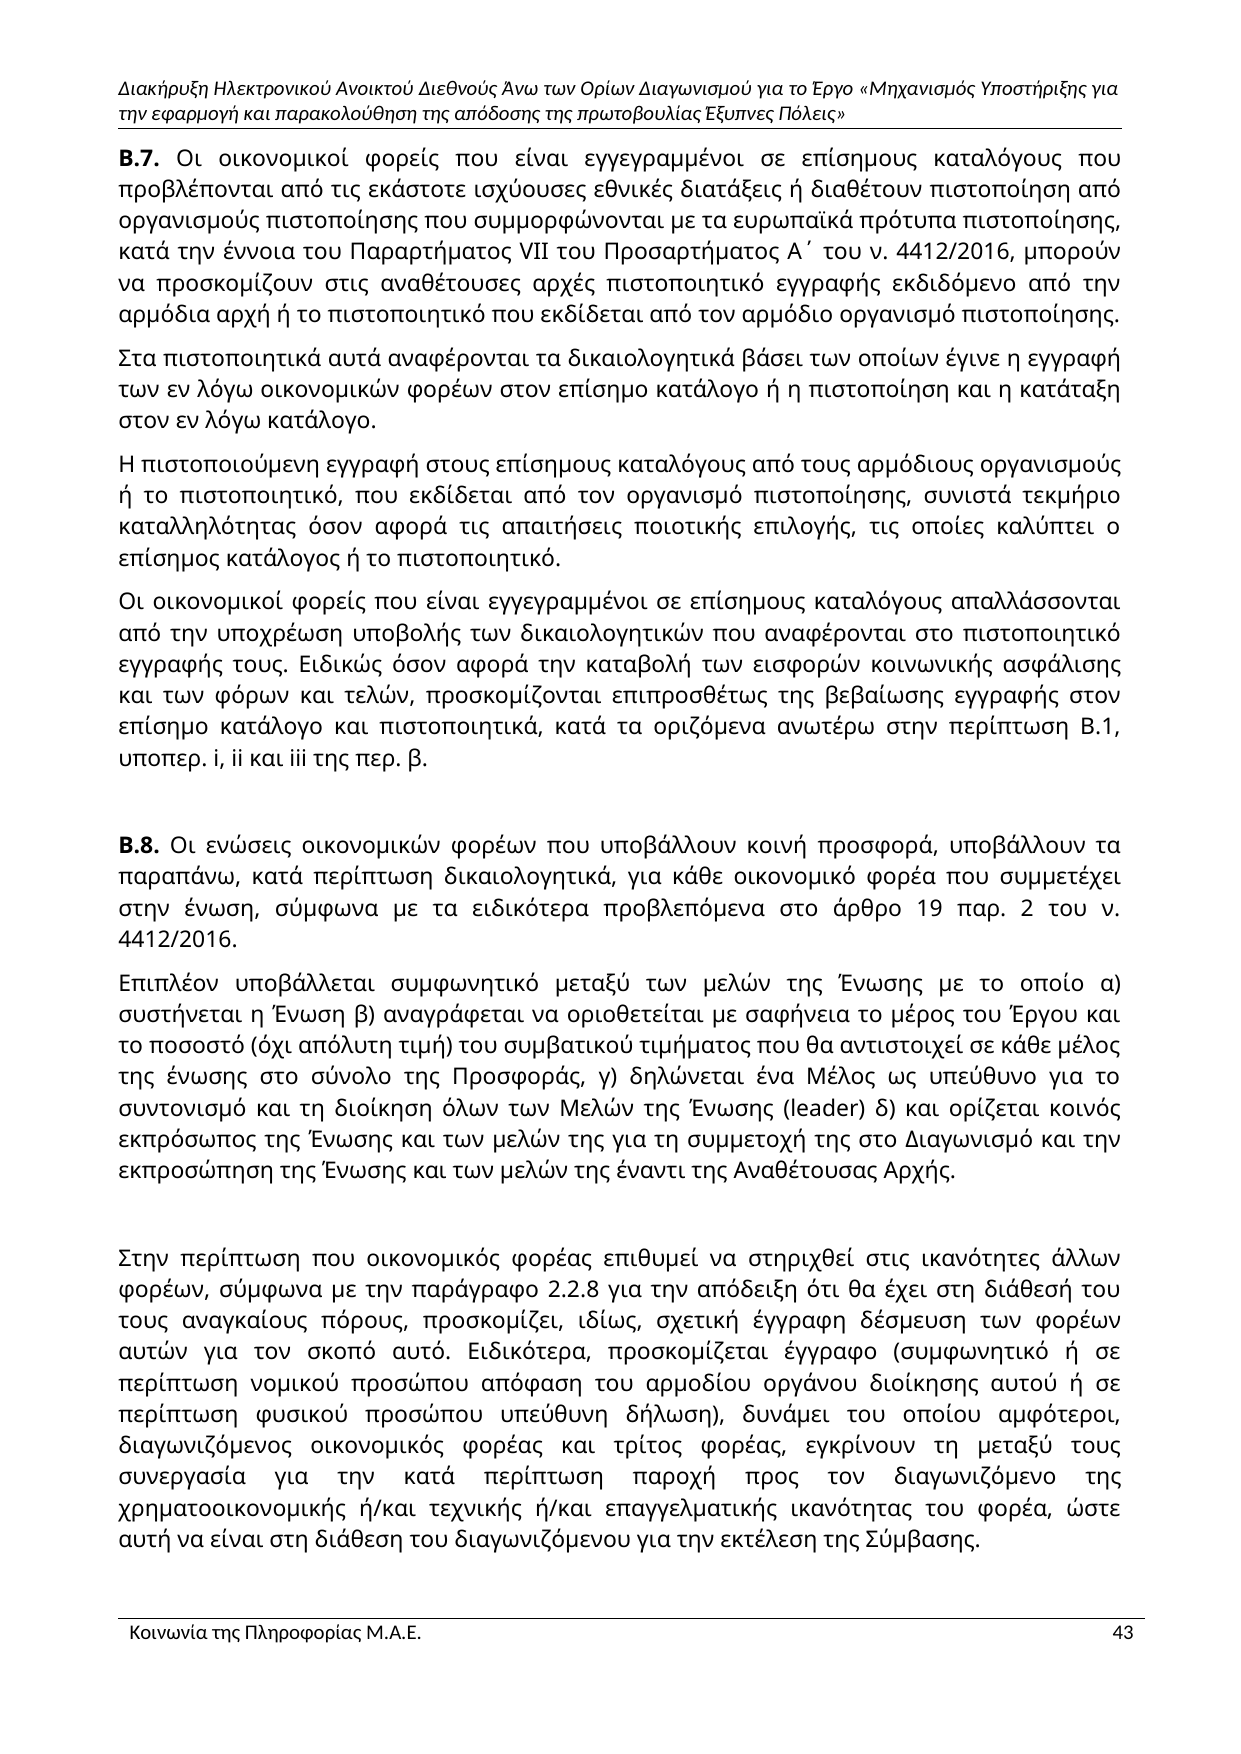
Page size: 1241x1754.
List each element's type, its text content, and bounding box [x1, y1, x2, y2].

text Οι οικονομικοί φορείς που είναι εγγεγραμμένοι σε επίσημους καταλόγους απαλλάσσονται από την υποχρέωση υποβολής των δικαιολογητικών που αναφέρονται στο πιστοποιητικό εγγραφής τους. Ειδικώς όσον αφορά την καταβολή των εισφορών κοινωνικής ασφάλισης και των φόρων και τελών, προσκομίζονται επιπροσθέτως της βεβαίωσης εγγραφής στον επίσημο κατάλογο και πιστοποιητικά, κατά τα οριζόμενα ανωτέρω στην περίπτωση Β.1, υποπερ. i, ii και iii της περ. β. [118, 585, 1122, 773]
text Στα πιστοποιητικά αυτά αναφέρονται τα δικαιολογητικά βάσει των οποίων έγινε η εγγραφή των εν λόγω οικονομικών φορέων στον επίσημο κατάλογο ή η πιστοποίηση και η κατάταξη στον εν λόγω κατάλογο. [118, 341, 1122, 435]
text Η πιστοποιούμενη εγγραφή στους επίσημους καταλόγους από τους αρμόδιους οργανισμούς ή το πιστοποιητικό, που εκδίδεται από τον οργανισμό πιστοποίησης, συνιστά τεκμήριο καταλληλότητας όσον αφορά τις απαιτήσεις ποιοτικής επιλογής, τις οποίες καλύπτει ο επίσημος κατάλογος ή το πιστοποιητικό. [118, 448, 1122, 573]
text Β.8. Οι ενώσεις οικονομικών φορέων που υποβάλλουν κοινή προσφορά, υποβάλλουν τα παραπάνω, κατά περίπτωση δικαιολογητικά, για κάθε οικονομικό φορέα που συμμετέχει στην ένωση, σύμφωνα με τα ειδικότερα προβλεπόμενα στο άρθρο 19 παρ. 2 του ν. 4412/2016. [118, 829, 1122, 954]
text Στην περίπτωση που οικονομικός φορέας επιθυμεί να στηριχθεί στις ικανότητες άλλων φορέων, σύμφωνα με την παράγραφο 2.2.8 για την απόδειξη ότι θα έχει στη διάθεσή του τους αναγκαίους πόρους, προσκομίζει, ιδίως, σχετική έγγραφη δέσμευση των φορέων αυτών για τον σκοπό αυτό. Ειδικότερα, προσκομίζεται έγγραφο (συμφωνητικό ή σε περίπτωση νομικού προσώπου απόφαση του αρμοδίου οργάνου διοίκησης αυτού ή σε περίπτωση φυσικού προσώπου υπεύθυνη δήλωση), δυνάμει του οποίου αμφότεροι, διαγωνιζόμενος οικονομικός φορέας και τρίτος φορέας, εγκρίνουν τη μεταξύ τους συνεργασία για την κατά περίπτωση παροχή προς τον διαγωνιζόμενο της χρηματοοικονομικής ή/και τεχνικής ή/και επαγγελματικής ικανότητας του φορέα, ώστε αυτή να είναι στη διάθεση του διαγωνιζόμενου για την εκτέλεση της Σύμβασης. [118, 1241, 1122, 1554]
text Επιπλέον υποβάλλεται συμφωνητικό μεταξύ των μελών της Ένωσης με το οποίο α) συστήνεται η Ένωση β) αναγράφεται να οριοθετείται με σαφήνεια το μέρος του Έργου και το ποσοστό (όχι απόλυτη τιμή) του συμβατικού τιμήματος που θα αντιστοιχεί σε κάθε μέλος της ένωσης στο σύνολο της Προσφοράς, γ) δηλώνεται ένα Μέλος ως υπεύθυνο για το συντονισμό και τη διοίκηση όλων των Μελών της Ένωσης (leader) δ) και ορίζεται κοινός εκπρόσωπος της Ένωσης και των μελών της για τη συμμετοχή της στο Διαγωνισμό και την εκπροσώπηση της Ένωσης και των μελών της έναντι της Αναθέτουσας Αρχής. [118, 966, 1122, 1185]
text Β.7. Οι οικονομικοί φορείς που είναι εγγεγραμμένοι σε επίσημους καταλόγους που προβλέπονται από τις εκάστοτε ισχύουσες εθνικές διατάξεις ή διαθέτουν πιστοποίηση από οργανισμούς πιστοποίησης που συμμορφώνονται με τα ευρωπαϊκά πρότυπα πιστοποίησης, κατά την έννοια του Παραρτήματος VII του Προσαρτήματος Α΄ του ν. 4412/2016, μπορούν να προσκομίζουν στις αναθέτουσες αρχές πιστοποιητικό εγγραφής εκδιδόμενο από την αρμόδια αρχή ή το πιστοποιητικό που εκδίδεται από τον αρμόδιο οργανισμό πιστοποίησης. [118, 141, 1122, 329]
